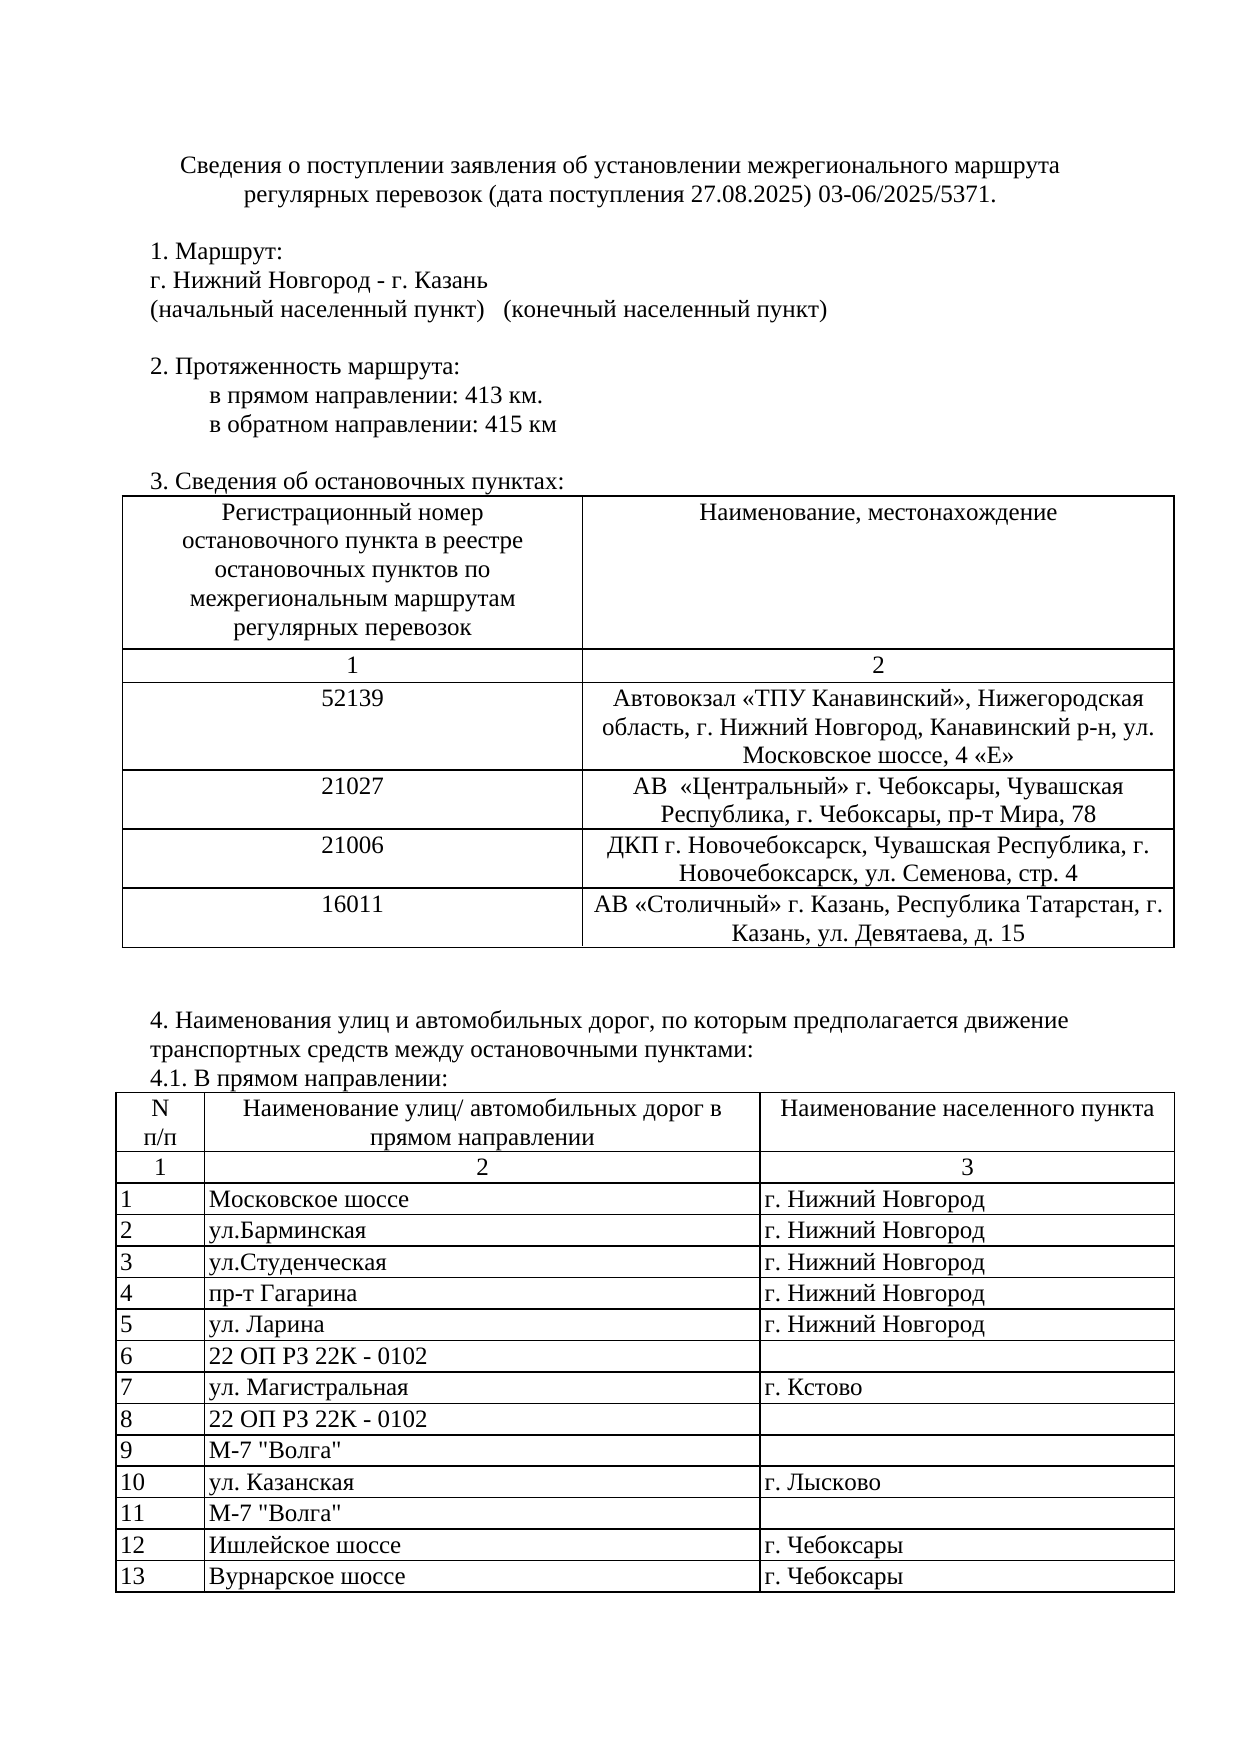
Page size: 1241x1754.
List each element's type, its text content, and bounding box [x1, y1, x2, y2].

table_cell 21027 [123, 771, 582, 828]
table_cell 7 [117, 1373, 204, 1402]
table_cell г. Нижний Новгород [761, 1247, 1174, 1277]
table_cell г. Лысково [761, 1467, 1174, 1497]
table_cell 21006 [123, 830, 582, 887]
table_cell 22 ОП РЗ 22К - 0102 [205, 1341, 759, 1371]
table_cell Московское шоссе [205, 1184, 759, 1214]
table_cell 4 [117, 1278, 204, 1308]
table_cell М-7 "Волга" [205, 1436, 759, 1465]
table_cell г. Нижний Новгород [761, 1310, 1174, 1339]
table_cell 11 [117, 1498, 204, 1528]
table_cell пр-т Гагарина [205, 1278, 759, 1308]
table_cell 5 [117, 1310, 204, 1339]
table_cell 1 [117, 1184, 204, 1214]
table_cell [761, 1404, 1174, 1434]
table_cell 2 [583, 650, 1173, 681]
table_cell 10 [117, 1467, 204, 1497]
table_header N п/п [117, 1093, 204, 1151]
text 4.1. В прямом направлении: [150, 1063, 1090, 1092]
table_cell г. Кстово [761, 1373, 1174, 1402]
table_cell [761, 1498, 1174, 1528]
table_cell 1 [123, 650, 582, 681]
table_cell ул.Барминская [205, 1215, 759, 1245]
table_cell г. Нижний Новгород [761, 1278, 1174, 1308]
table_cell 52139 [123, 683, 582, 769]
table_cell ул.Студенческая [205, 1247, 759, 1277]
table_header Наименование населенного пункта [761, 1093, 1174, 1151]
text (начальный населенный пункт) (конечный населенный пункт) [150, 294, 1090, 322]
table_cell ул. Ларина [205, 1310, 759, 1339]
text 1. Маршрут: [150, 236, 1090, 265]
table_cell 2 [117, 1215, 204, 1245]
table_cell г. Нижний Новгород [761, 1184, 1174, 1214]
table_cell 12 [117, 1530, 204, 1560]
table_cell 1 [117, 1152, 204, 1182]
table_cell 6 [117, 1341, 204, 1371]
table_cell г. Чебоксары [761, 1561, 1174, 1591]
text 2. Протяженность маршрута: [150, 351, 1090, 380]
table_cell 22 ОП РЗ 22К - 0102 [205, 1404, 759, 1434]
table_cell ДКП г. Новочебоксарск, Чувашская Республика, г. Новочебоксарск, ул. Семенова, стр. 4 [583, 830, 1173, 887]
table_cell 13 [117, 1561, 204, 1591]
table_cell АВ «Центральный» г. Чебоксары, Чувашская Республика, г. Чебоксары, пр-т Мира, 78 [583, 771, 1173, 828]
table_cell 2 [205, 1152, 759, 1182]
table_cell г. Чебоксары [761, 1530, 1174, 1560]
table_cell 16011 [123, 889, 582, 946]
table_cell Ишлейское шоссе [205, 1530, 759, 1560]
table_cell ул. Казанская [205, 1467, 759, 1497]
table_cell [761, 1436, 1174, 1465]
text 4. Наименования улиц и автомобильных дорог, по которым предполагается движение транспортных средств между остановочными пунктами: [150, 1005, 1090, 1063]
table_cell Автовокзал «ТПУ Канавинский», Нижегородская область, г. Нижний Новгород, Канавинский р-н, ул. Московское шоссе, 4 «Е» [583, 683, 1173, 769]
table_cell [761, 1341, 1174, 1371]
table_cell 8 [117, 1404, 204, 1434]
table_cell ул. Магистральная [205, 1373, 759, 1402]
table_cell 9 [117, 1436, 204, 1465]
table_cell 3 [761, 1152, 1174, 1182]
text Сведения о поступлении заявления об установлении межрегионального маршрута регулярных перевозок (дата поступления 27.08.2025) 03-06/2025/5371. [150, 150, 1090, 207]
table_header Регистрационный номер остановочного пункта в реестре остановочных пунктов по межрегиональным маршрутам регулярных перевозок [123, 497, 582, 648]
table_cell АВ «Столичный» г. Казань, Республика Татарстан, г. Казань, ул. Девятаева, д. 15 [583, 889, 1173, 946]
table_cell 3 [117, 1247, 204, 1277]
table_cell Вурнарское шоссе [205, 1561, 759, 1591]
table_header Наименование улиц/ автомобильных дорог в прямом направлении [205, 1093, 759, 1151]
text г. Нижний Новгород - г. Казань [150, 265, 1090, 294]
text в обратном направлении: 415 км [150, 409, 1090, 437]
table_header Наименование, местонахождение [583, 497, 1173, 648]
table_cell М-7 "Волга" [205, 1498, 759, 1528]
table_cell г. Нижний Новгород [761, 1215, 1174, 1245]
text в прямом направлении: 413 км. [150, 380, 1090, 409]
text 3. Сведения об остановочных пунктах: [150, 466, 1090, 495]
